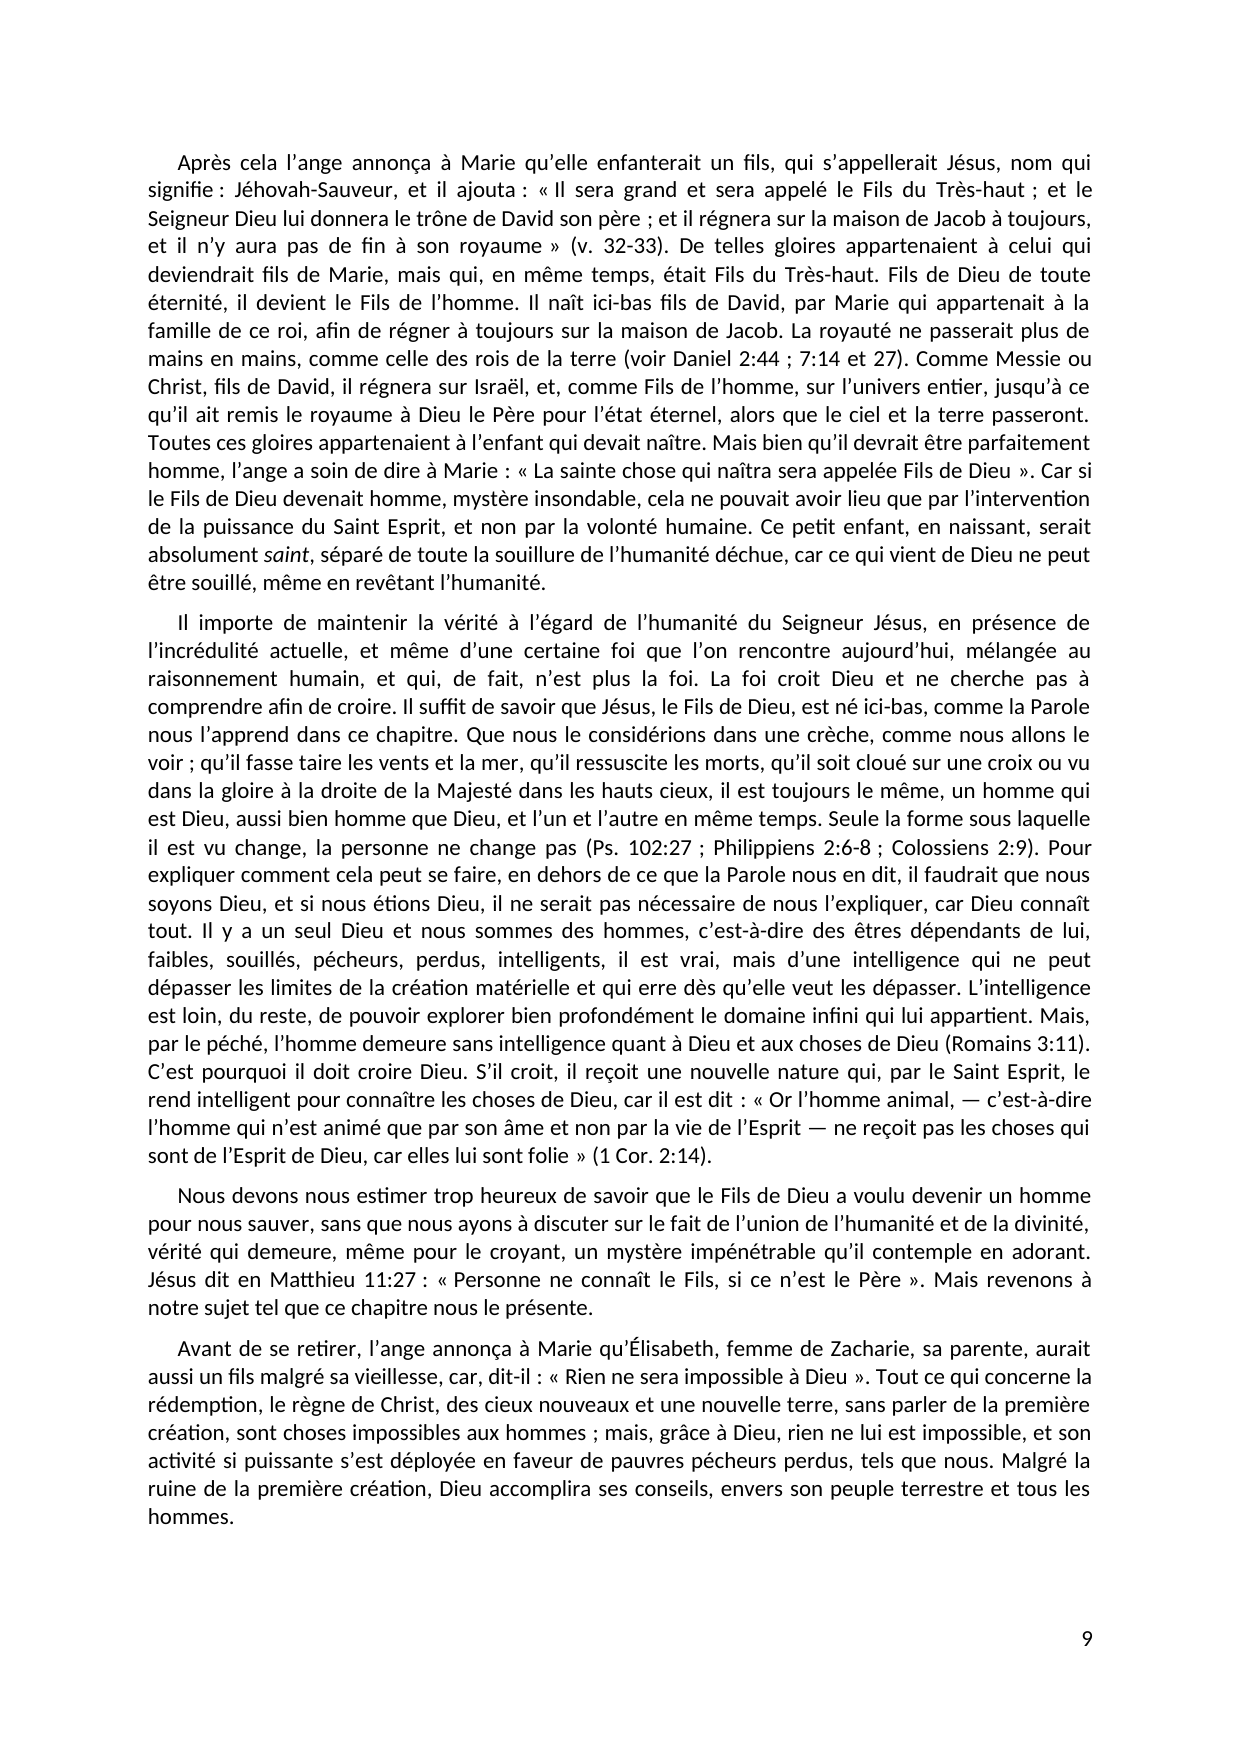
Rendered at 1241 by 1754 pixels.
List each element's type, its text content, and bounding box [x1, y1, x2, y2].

text Avant de se retirer, l’ange annonça à Marie qu’Élisabeth, femme de Zacharie, sa parente, aurait aussi un fils malgré sa vieillesse, car, dit-il : « Rien ne sera impossible à Dieu ». Tout ce qui concerne la rédemption, le règne de Christ, des cieux nouveaux et une nouvelle terre, sans parler de la première création, sont choses impossibles aux hommes ; mais, grâce à Dieu, rien ne lui est impossible, et son activité si puissante s’est déployée en faveur de pauvres pécheurs perdus, tels que nous. Malgré la ruine de la première création, Dieu accomplira ses conseils, envers son peuple terrestre et tous les hommes. [148, 1334, 1093, 1530]
text Il importe de maintenir la vérité à l’égard de l’humanité du Seigneur Jésus, en présence de l’incrédulité actuelle, et même d’une certaine foi que l’on rencontre aujourd’hui, mélangée au raisonnement humain, et qui, de fait, n’est plus la foi. La foi croit Dieu et ne cherche pas à comprendre afin de croire. Il suffit de savoir que Jésus, le Fils de Dieu, est né ici-bas, comme la Parole nous l’apprend dans ce chapitre. Que nous le considérions dans une crèche, comme nous allons le voir ; qu’il fasse taire les vents et la mer, qu’il ressuscite les morts, qu’il soit cloué sur une croix ou vu dans la gloire à la droite de la Majesté dans les hauts cieux, il est toujours le même, un homme qui est Dieu, aussi bien homme que Dieu, et l’un et l’autre en même temps. Seule la forme sous laquelle il est vu change, la personne ne change pas (Ps. 102:27 ; Philippiens 2:6-8 ; Colossiens 2:9). Pour expliquer comment cela peut se faire, en dehors de ce que la Parole nous en dit, il faudrait que nous soyons Dieu, et si nous étions Dieu, il ne serait pas nécessaire de nous l’expliquer, car Dieu connaît tout. Il y a un seul Dieu et nous sommes des hommes, c’est-à-dire des êtres dépendants de lui, faibles, souillés, pécheurs, perdus, intelligents, il est vrai, mais d’une intelligence qui ne peut dépasser les limites de la création matérielle et qui erre dès qu’elle veut les dépasser. L’intelligence est loin, du reste, de pouvoir explorer bien profondément le domaine infini qui lui appartient. Mais, par le péché, l’homme demeure sans intelligence quant à Dieu et aux choses de Dieu (Romains 3:11). C’est pourquoi il doit croire Dieu. S’il croit, il reçoit une nouvelle nature qui, par le Saint Esprit, le rend intelligent pour connaître les choses de Dieu, car il est dit : « Or l’homme animal, — c’est-à-dire l’homme qui n’est animé que par son âme et non par la vie de l’Esprit — ne reçoit pas les choses qui sont de l’Esprit de Dieu, car elles lui sont folie » (1 Cor. 2:14). [148, 608, 1093, 1169]
text Nous devons nous estimer trop heureux de savoir que le Fils de Dieu a voulu devenir un homme pour nous sauver, sans que nous ayons à discuter sur le fait de l’union de l’humanité et de la divinité, vérité qui demeure, même pour le croyant, un mystère impénétrable qu’il contemple en adorant. Jésus dit en Matthieu 11:27 : « Personne ne connaît le Fils, si ce n’est le Père ». Mais revenons à notre sujet tel que ce chapitre nous le présente. [148, 1181, 1093, 1321]
text Après cela l’ange annonça à Marie qu’elle enfanterait un fils, qui s’appellerait Jésus, nom qui signifie : Jéhovah-Sauveur, et il ajouta : « Il sera grand et sera appelé le Fils du Très-haut ; et le Seigneur Dieu lui donnera le trône de David son père ; et il régnera sur la maison de Jacob à toujours, et il n’y aura pas de fin à son royaume » (v. 32-33). De telles gloires appartenaient à celui qui deviendrait fils de Marie, mais qui, en même temps, était Fils du Très-haut. Fils de Dieu de toute éternité, il devient le Fils de l’homme. Il naît ici-bas fils de David, par Marie qui appartenait à la famille de ce roi, afin de régner à toujours sur la maison de Jacob. La royauté ne passerait plus de mains en mains, comme celle des rois de la terre (voir Daniel 2:44 ; 7:14 et 27). Comme Messie ou Christ, fils de David, il régnera sur Israël, et, comme Fils de l’homme, sur l’univers entier, jusqu’à ce qu’il ait remis le royaume à Dieu le Père pour l’état éternel, alors que le ciel et la terre passeront. Toutes ces gloires appartenaient à l’enfant qui devait naître. Mais bien qu’il devrait être parfaitement homme, l’ange a soin de dire à Marie : « La sainte chose qui naîtra sera appelée Fils de Dieu ». Car si le Fils de Dieu devenait homme, mystère insondable, cela ne pouvait avoir lieu que par l’intervention de la puissance du Saint Esprit, et non par la volonté humaine. Ce petit enfant, en naissant, serait absolument saint, séparé de toute la souillure de l’humanité déchue, car ce qui vient de Dieu ne peut être souillé, même en revêtant l’humanité. [148, 148, 1093, 596]
